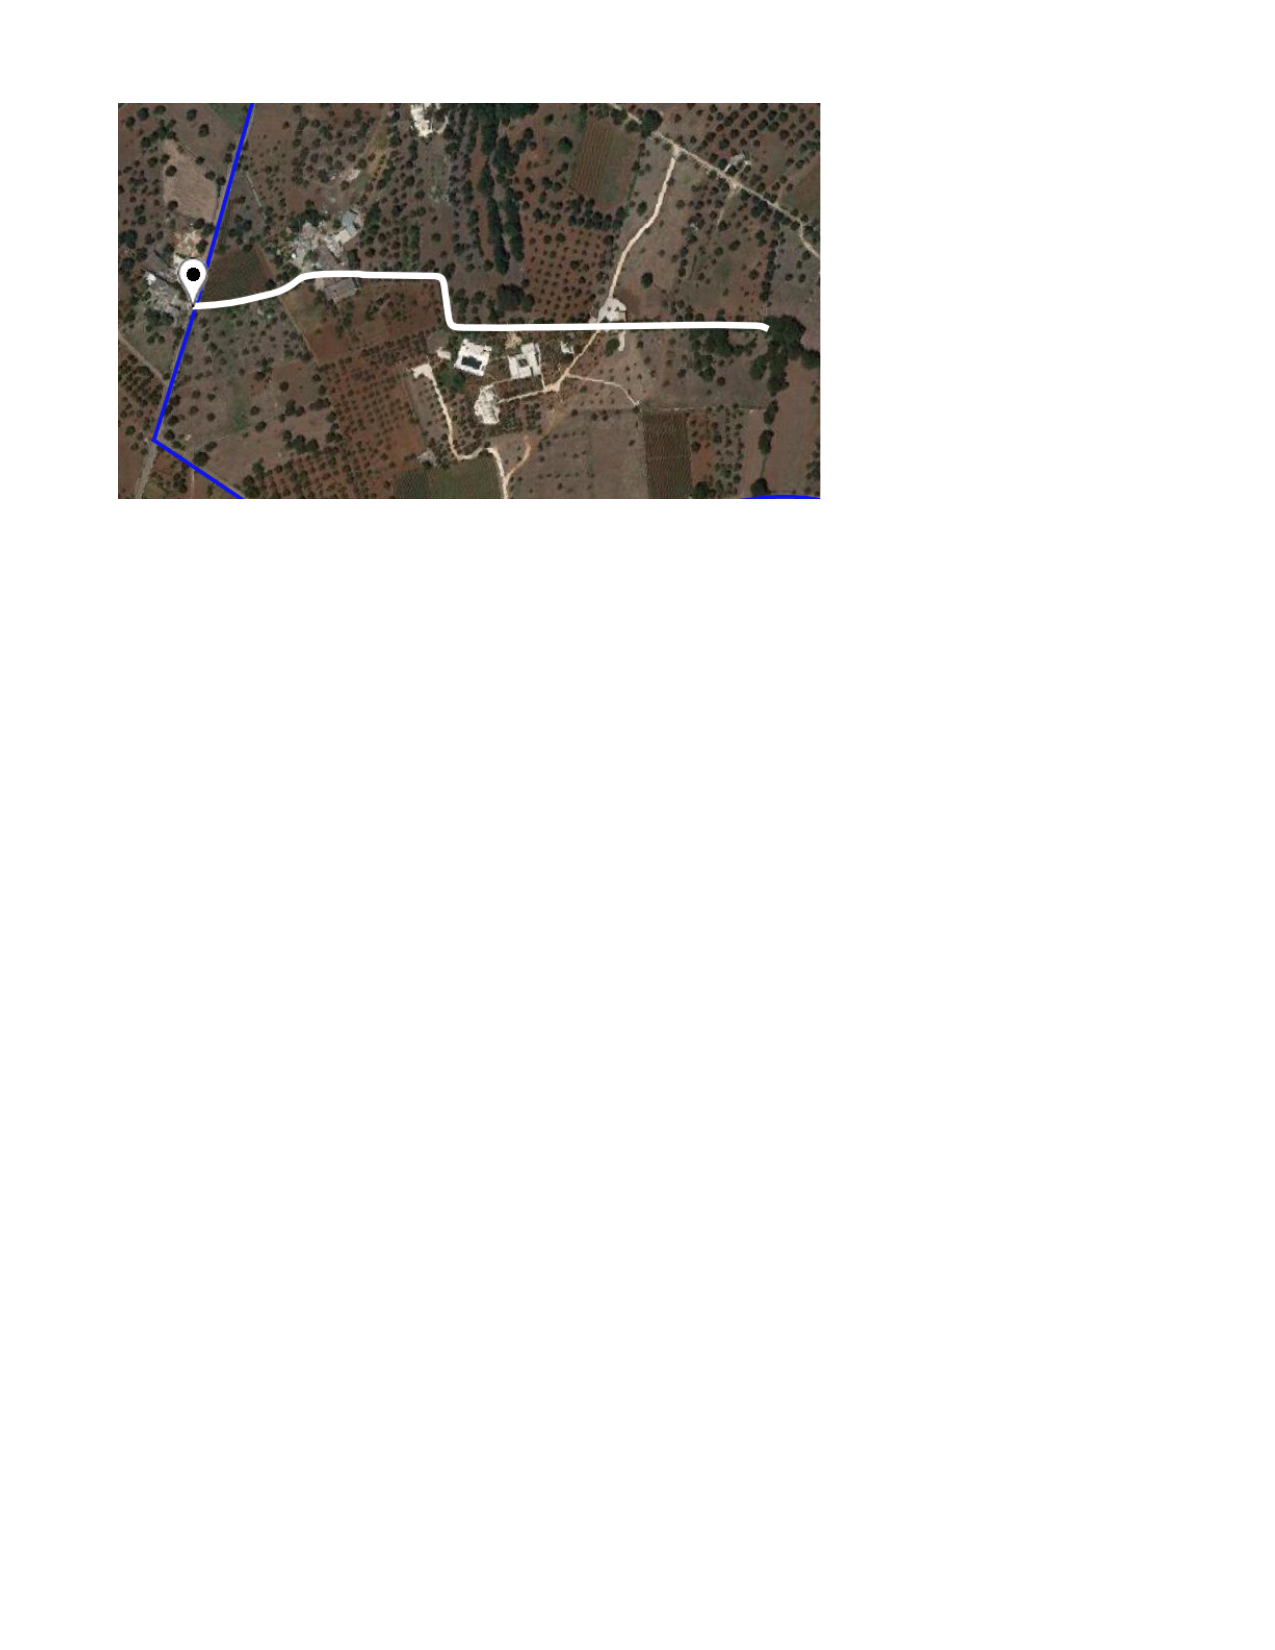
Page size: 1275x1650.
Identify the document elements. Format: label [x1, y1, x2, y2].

picture [118, 103, 821, 499]
